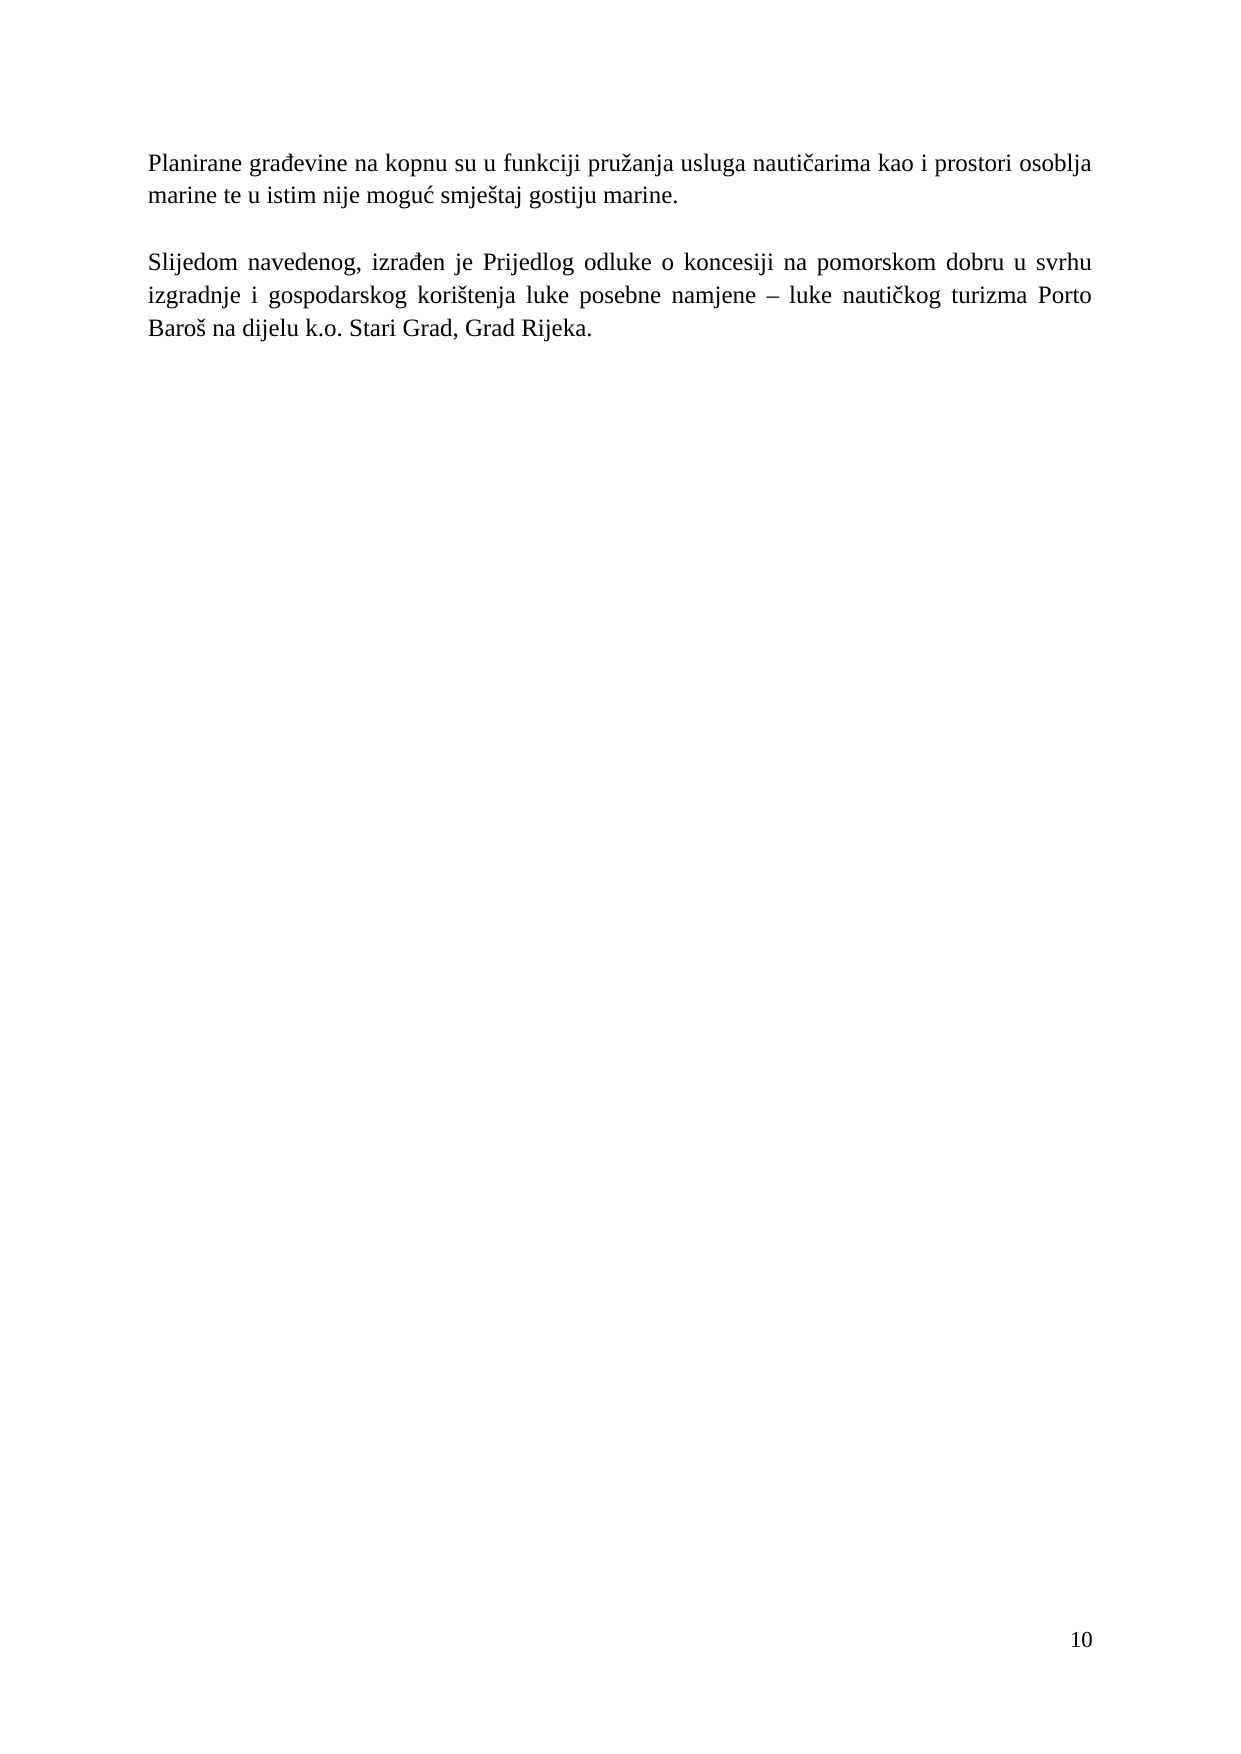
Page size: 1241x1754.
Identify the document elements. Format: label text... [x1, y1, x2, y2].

text Slijedom navedenog, izrađen je Prijedlog odluke o koncesiji na pomorskom dobru u svrhu izgradnje i gospodarskog korištenja luke posebne namjene – luke nautičkog turizma Porto Baroš na dijelu k.o. Stari Grad, Grad Rijeka. [148, 247, 1093, 341]
text Planirane građevine na kopnu su u funkciji pružanja usluga nautičarima kao i prostori osoblja marine te u istim nije moguć smještaj gostiju marine. [148, 148, 1093, 209]
